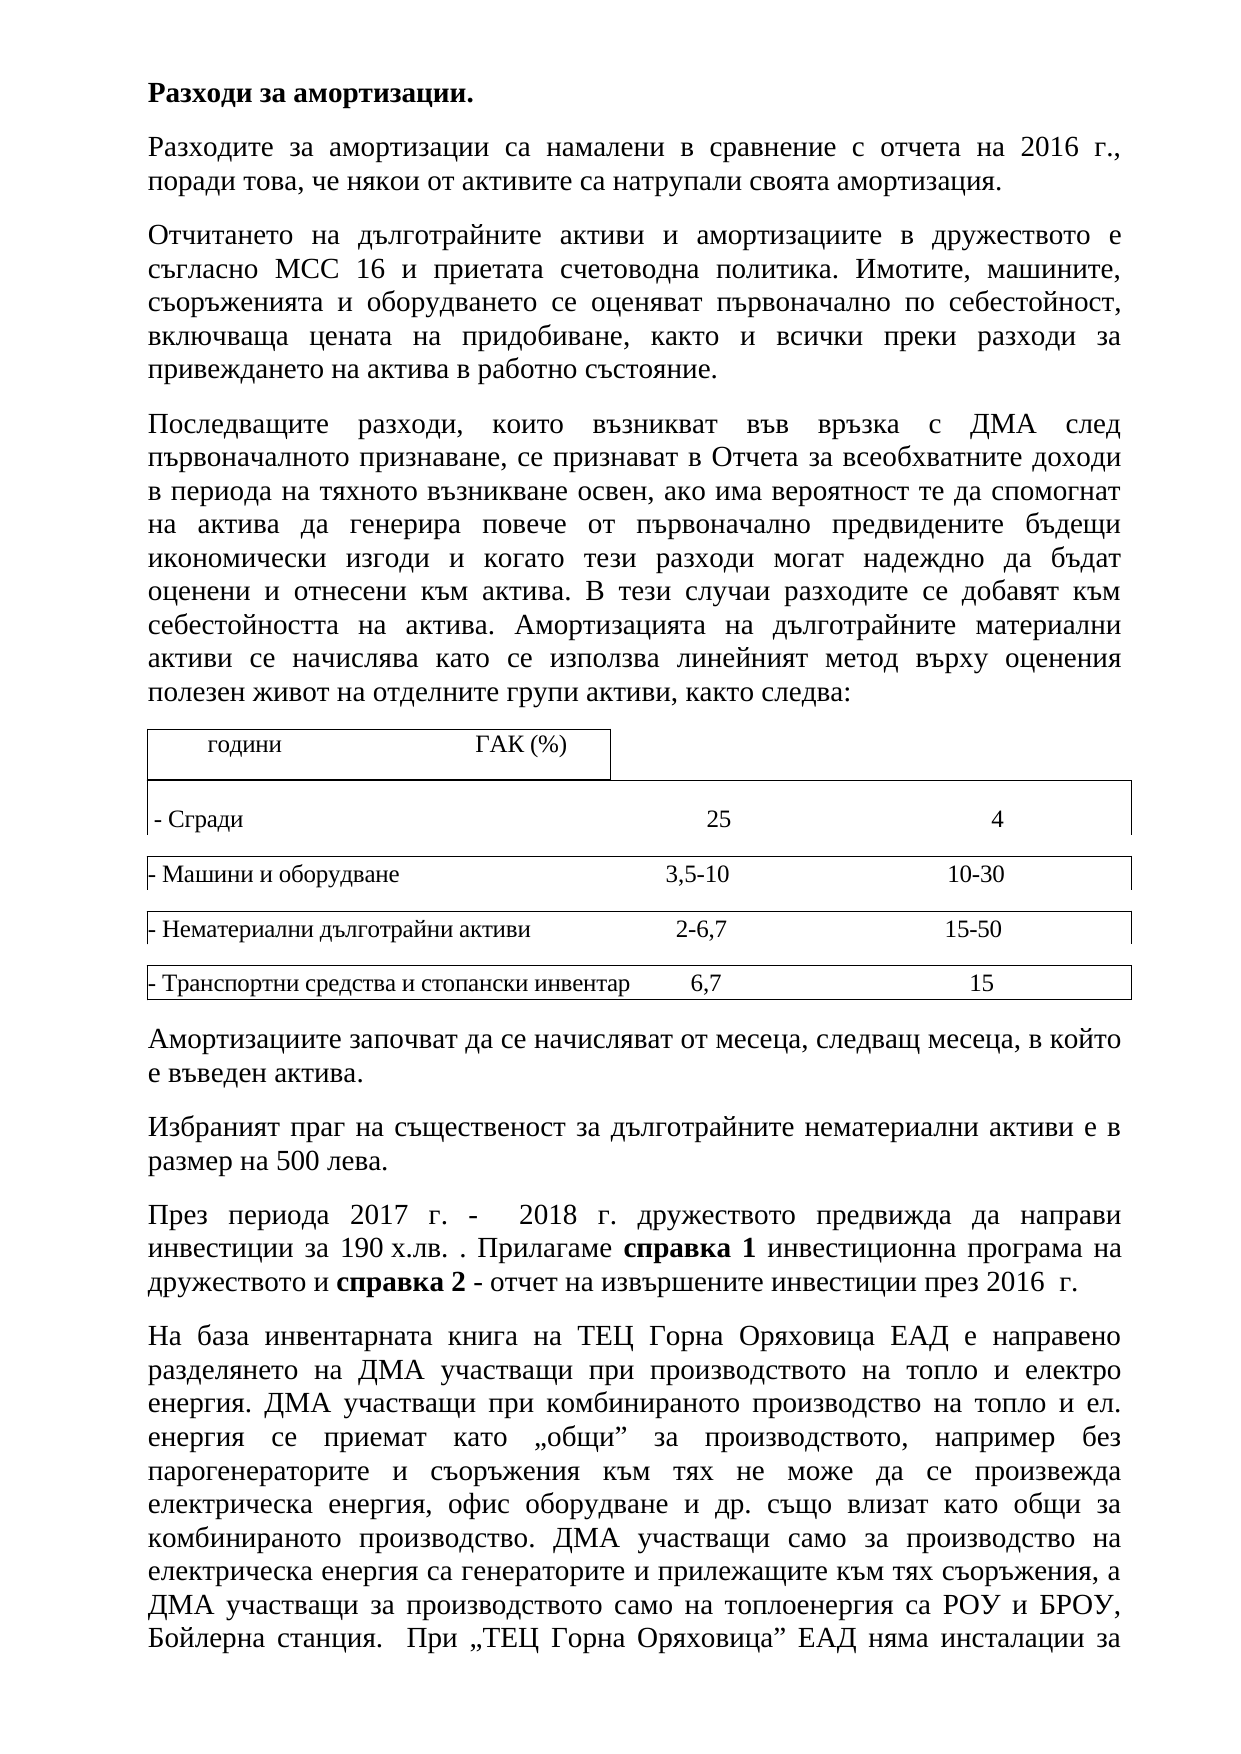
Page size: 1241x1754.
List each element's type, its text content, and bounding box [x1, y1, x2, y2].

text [148, 1318, 1122, 1654]
text - Машини и оборудване 3,5-10 10-30 [148, 857, 1131, 890]
text Амортизациите започват да се начисляват от месеца, следващ месеца, в който е въведен актива. [148, 1021, 1122, 1088]
text Отчитането на дълготрайните активи и амортизациите в дружеството е съгласно МСС 16 и приетата счетоводна политика. Имотите, машините, съоръженията и оборудването се оценяват първоначално по себестойност, включваща цената на придобиване, както и всички преки разходи за привеждането на актива в работно състояние. [148, 217, 1122, 385]
text - Сгради 25 4 [148, 781, 1131, 835]
text - Нематериални дълготрайни активи 2-6,7 15-50 [148, 912, 1131, 944]
text - Транспортни средства и стопански инвентар 6,7 15 [148, 966, 1131, 999]
text Разходите за амортизации са намалени в сравнение с отчета на 2016 г., поради това, че някои от активите са натрупали своята амортизация. [148, 129, 1122, 196]
text През периода 2017 г. - 2018 г. дружеството предвижда да направи инвестиции за 190 х.лв. . Прилагаме справка 1 инвестиционна програма на дружеството и справка 2 - отчет на извършените инвестиции през 2016 г. [148, 1197, 1122, 1298]
text Последващите разходи, които възникват във връзка с ДМА след първоначалното признаване, се признават в Отчета за всеобхватните доходи в периода на тяхното възникване освен, ако има вероятност те да спомогнат на актива да генерира повече от първоначално предвидените бъдещи икономически изгоди и когато тези разходи могат надеждно да бъдат оценени и отнесени към актива. В тези случаи разходите се добавят към себестойността на актива. Амортизацията на дълготрайните материални активи се начислява като се използва линейният метод върху оценения полезен живот на отделните групи активи, както следва: [148, 406, 1122, 708]
text Разходи за амортизации. [148, 75, 1122, 108]
text Избраният праг на същественост за дълготрайните нематериални активи е в размер на 500 лева. [148, 1109, 1122, 1176]
table_header години ГАК (%) [148, 730, 610, 779]
